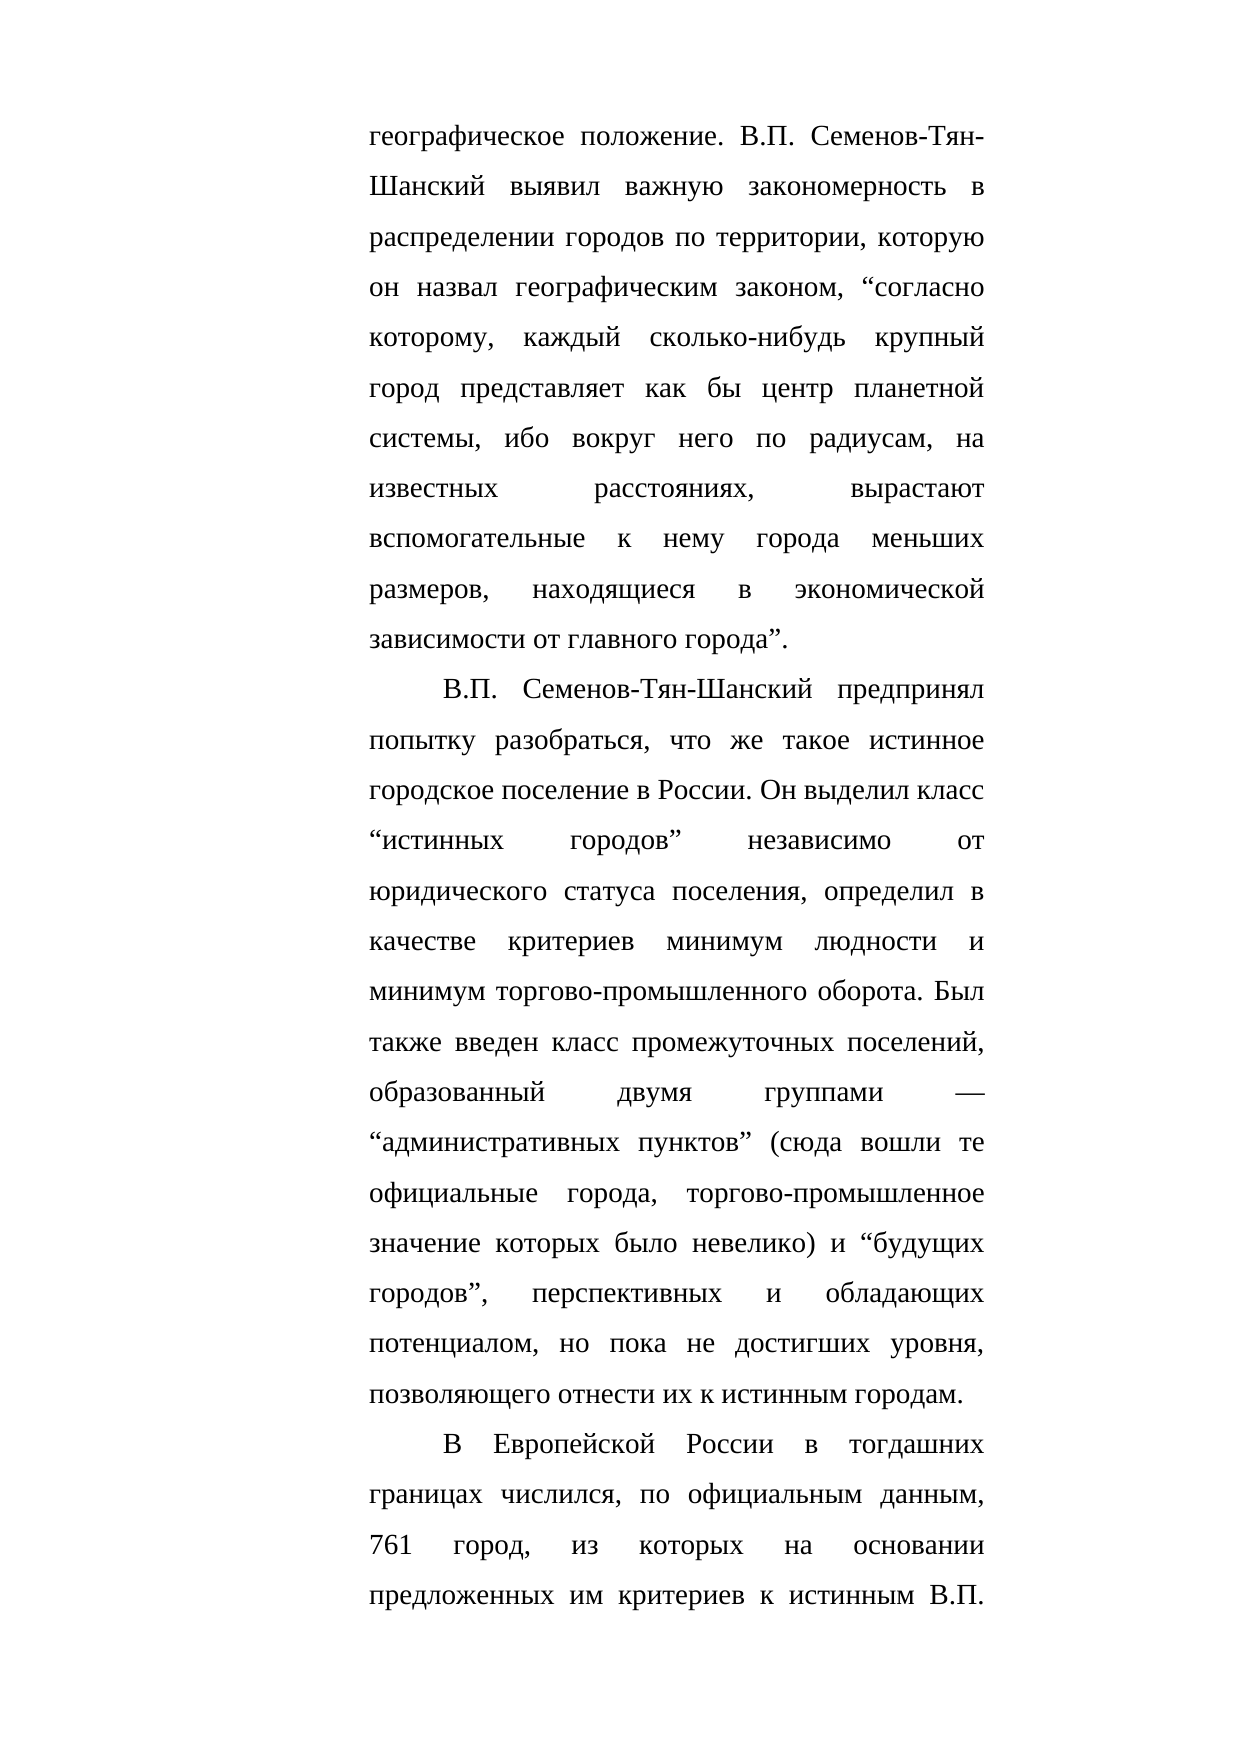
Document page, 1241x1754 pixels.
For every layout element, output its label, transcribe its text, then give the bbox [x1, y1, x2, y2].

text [369, 1426, 985, 1611]
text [369, 118, 985, 655]
text В.П. Семенов-Тян-Шанский предпринял попытку разобраться, что же такое истинное городское поселение в России. Он выделил класс “истинных городов” независимо от юридического статуса поселения, определил в качестве критериев минимум людности и минимум торгово-промышленного оборота. Был также введен класс промежуточных поселений, образованный двумя группами — “административных пунктов” (сюда вошли те официальные города, торгово-промышленное значение которых было невелико) и “будущих городов”, перспективных и обладающих потенциалом, но пока не достигших уровня, позволяющего отнести их к истинным городам. [369, 672, 985, 1409]
